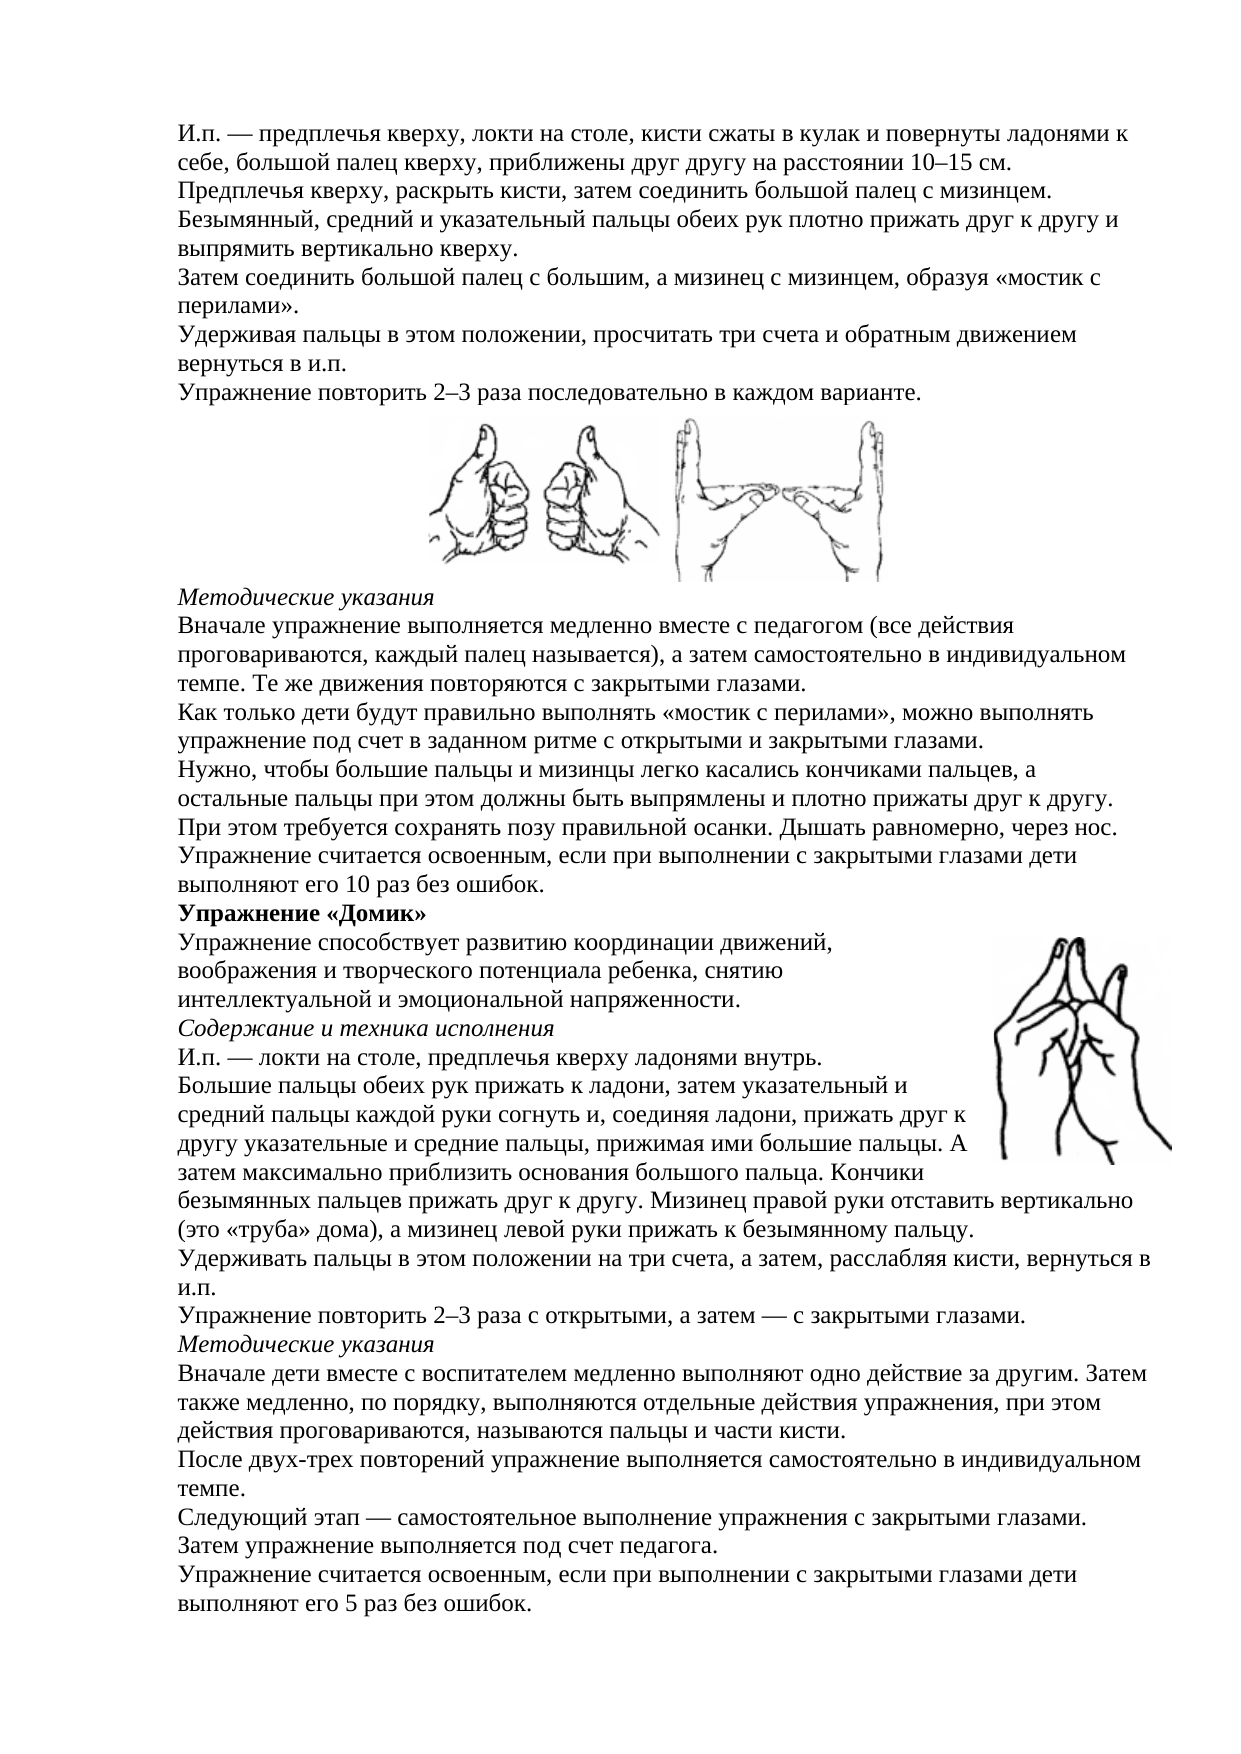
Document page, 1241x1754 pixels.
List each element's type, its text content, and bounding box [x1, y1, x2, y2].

picture [428, 405, 901, 582]
text Методические указания [177, 582, 1152, 610]
subtitle Упражнение «Домик» [177, 898, 1152, 927]
text И.п. — предплечья кверху, локти на столе, кисти сжаты в кулак и повернуты ладонями к себе, большой палец кверху, приближены друг другу на расстоянии 10–15 см. Предплечья кверху, раскрыть кисти, затем соединить большой палец с мизинцем. Безымянный, средний и указательный пальцы обеих рук плотно прижать друг к другу и выпрямить вертикально кверху. Затем соединить большой палец с большим, а мизинец с мизинцем, образуя «мостик с перилами». Удерживая пальцы в этом положении, просчитать три счета и обратным движением вернуться в и.п. Упражнение повторить 2–3 раза последовательно в каждом варианте. [177, 118, 1152, 406]
text Вначале упражнение выполняется медленно вместе с педагогом (все действия проговариваются, каждый палец называется), а затем самостоятельно в индивидуальном темпе. Те же движения повторяются с закрытыми глазами. Как только дети будут правильно выполнять «мостик с перилами», можно выполнять упражнение под счет в заданном ритме с открытыми и закрытыми глазами. Нужно, чтобы большие пальцы и мизинцы легко касались кончиками пальцев, а остальные пальцы при этом должны быть выпрямлены и плотно прижаты друг к другу. При этом требуется сохранять позу правильной осанки. Дышать равномерно, через нос. Упражнение считается освоенным, если при выполнении с закрытыми глазами дети выполняют его 10 раз без ошибок. [177, 610, 1152, 898]
picture [993, 937, 1172, 1165]
text Содержание и техника исполнения [177, 1013, 993, 1042]
text Вначале дети вместе с воспитателем медленно выполняют одно действие за другим. Затем также медленно, по порядку, выполняются отдельные действия упражнения, при этом действия проговариваются, называются пальцы и части кисти. После двух-трех повторений упражнение выполняется самостоятельно в индивидуальном темпе. Следующий этап — самостоятельное выполнение упражнения с закрытыми глазами. Затем упражнение выполняется под счет педагога. Упражнение считается освоенным, если при выполнении с закрытыми глазами дети выполняют его 5 раз без ошибок. [177, 1358, 1152, 1617]
text Упражнение способствует развитию координации движений, воображения и творческого потенциала ребенка, снятию интеллектуальной и эмоциональной напряженности. [177, 927, 1152, 1013]
text И.п. — локти на столе, предплечья кверху ладонями внутрь. Большие пальцы обеих рук прижать к ладони, затем указательный и средний пальцы каждой руки согнуть и, соединяя ладони, прижать друг к другу указательные и средние пальцы, прижимая ими большие пальцы. А затем максимально приблизить основания большого пальца. Кончики безымянных пальцев прижать друг к другу. Мизинец правой руки отставить вертикально (это «труба» дома), а мизинец левой руки прижать к безымянному пальцу. Удерживать пальцы в этом положении на три счета, а затем, расслабляя кисти, вернуться в и.п. Упражнение повторить 2–3 раза с открытыми, а затем — с закрытыми глазами. [177, 1042, 1152, 1329]
text Методические указания [177, 1329, 1152, 1358]
